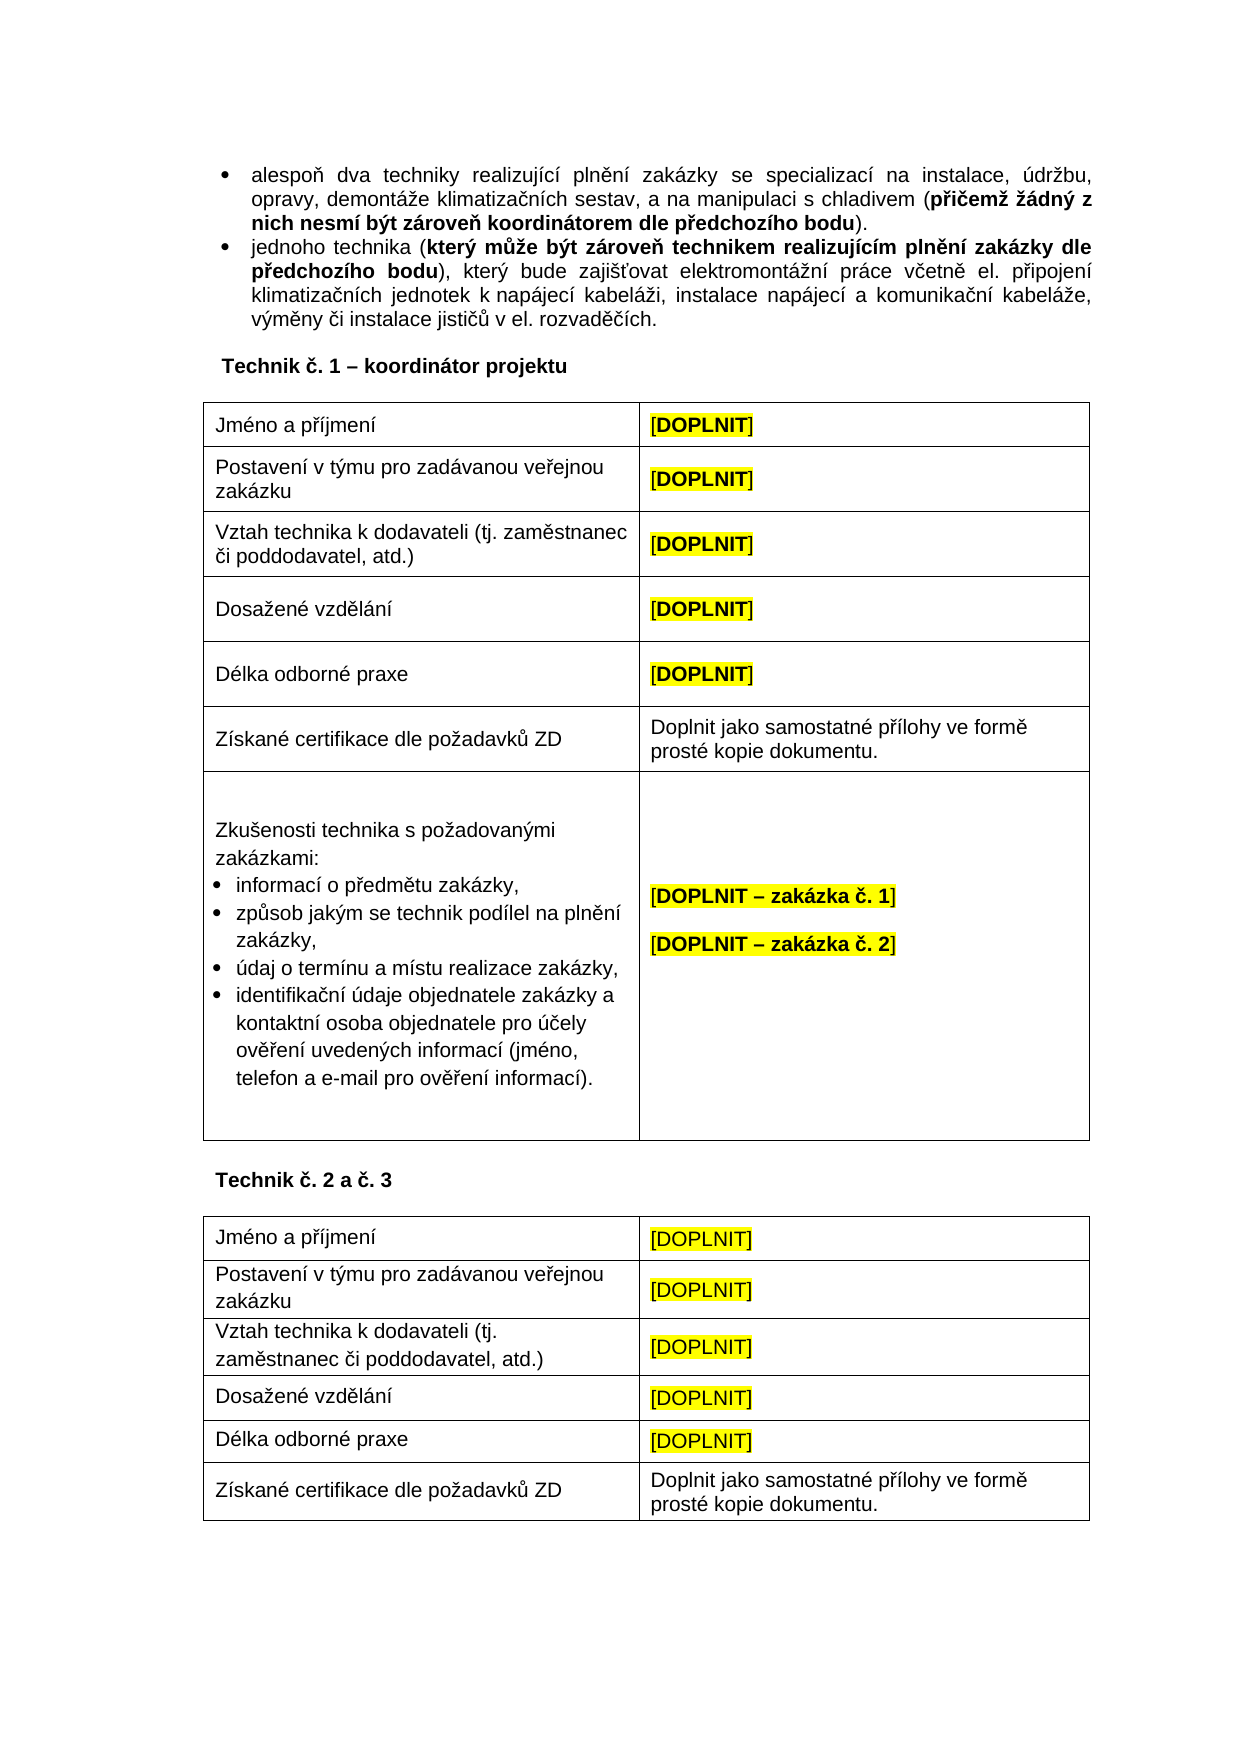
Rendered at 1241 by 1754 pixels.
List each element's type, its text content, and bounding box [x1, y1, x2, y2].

table_cell [DOPLNIT] [640, 447, 1089, 511]
table_cell Doplnit jako samostatné přílohy ve formě prosté kopie dokumentu. [640, 707, 1089, 771]
table_cell Jméno a příjmení [204, 1217, 639, 1260]
table_cell Délka odborné praxe [204, 1421, 639, 1462]
table_cell Postavení v týmu pro zadávanou veřejnou zakázku [204, 447, 639, 511]
table_cell [DOPLNIT] [640, 577, 1089, 641]
table_cell Dosažené vzdělání [204, 1376, 639, 1419]
table_header [DOPLNIT] [640, 403, 1089, 446]
table_cell Postavení v týmu pro zadávanou veřejnou zakázku [204, 1261, 639, 1318]
list jednoho technika (který může být zároveň technikem realizujícím plnění zakázky dle předchozího bodu), který bude zajišťovat elektromontážní práce včetně el. připojení klimatizačních jednotek k napájecí kabeláži, instalace napájecí a komunikační kabeláže, výměny či instalace jističů v el. rozvaděčích. [221, 234, 1092, 330]
table_cell Vztah technika k dodavateli (tj. zaměstnanec či poddodavatel, atd.) [204, 1319, 639, 1375]
table_cell [DOPLNIT] [640, 1261, 1089, 1318]
table_cell Dosažené vzdělání [204, 577, 639, 641]
table_cell [DOPLNIT] [640, 1319, 1089, 1375]
table_cell [DOPLNIT] [640, 512, 1089, 576]
text Technik č. 1 – koordinátor projektu [221, 354, 1092, 378]
table_cell [DOPLNIT – zakázka č. 1] [DOPLNIT – zakázka č. 2] [640, 772, 1089, 1140]
table_cell Získané certifikace dle požadavků ZD [204, 707, 639, 771]
table_cell Zkušenosti technika s požadovanými zakázkami: informací o předmětu zakázky, způsob jakým se technik podílel na plnění zakázky, údaj o termínu a místu realizace zakázky, identifikační údaje objednatele zakázky a kontaktní osoba objednatele pro účely ověření uvedených informací (jméno, telefon a e-mail pro ověření informací). [204, 772, 639, 1140]
table_cell Doplnit jako samostatné přílohy ve formě prosté kopie dokumentu. [640, 1463, 1089, 1520]
table_cell [DOPLNIT] [640, 642, 1089, 706]
table_cell Délka odborné praxe [204, 642, 639, 706]
table_cell [DOPLNIT] [640, 1217, 1089, 1260]
table_header Jméno a příjmení [204, 403, 639, 446]
table_cell [DOPLNIT] [640, 1376, 1089, 1419]
list alespoň dva techniky realizující plnění zakázky se specializací na instalace, údržbu, opravy, demontáže klimatizačních sestav, a na manipulaci s chladivem (přičemž žádný z nich nesmí být zároveň koordinátorem dle předchozího bodu). [221, 162, 1092, 234]
table_cell Technik č. 2 a č. 3 [204, 1141, 1090, 1216]
table_cell Získané certifikace dle požadavků ZD [204, 1463, 639, 1520]
table_cell [DOPLNIT] [640, 1421, 1089, 1462]
table_cell Vztah technika k dodavateli (tj. zaměstnanec či poddodavatel, atd.) [204, 512, 639, 576]
